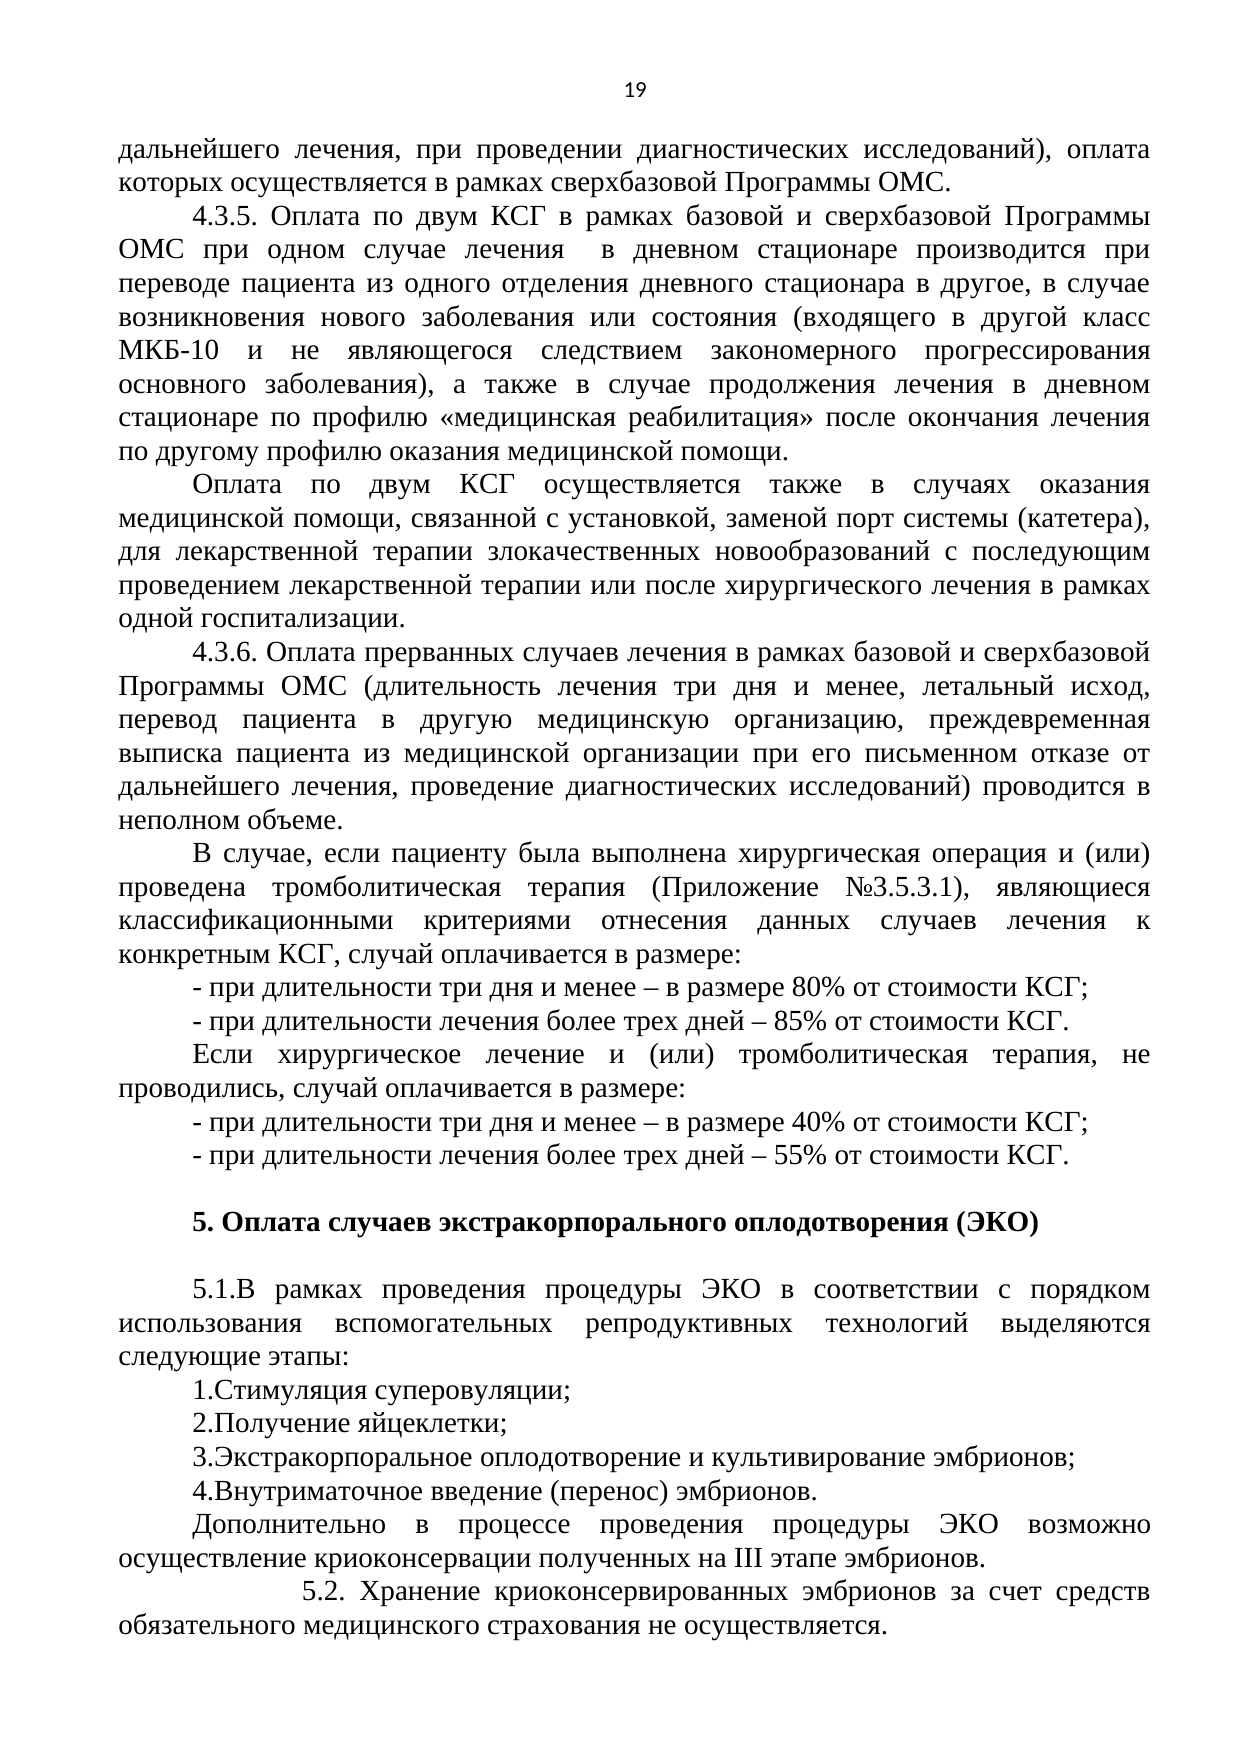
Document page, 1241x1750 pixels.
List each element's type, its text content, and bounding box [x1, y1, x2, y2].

text 5.2. Хранение криоконсервированных эмбрионов за счет средств обязательного медицинского страхования не осуществляется. [118, 1573, 1152, 1640]
text 3.Экстракорпоральное оплодотворение и культивирование эмбрионов; [118, 1439, 1152, 1473]
text 5.1.В рамках проведения процедуры ЭКО в соответствии с порядком использования вспомогательных репродуктивных технологий выделяются следующие этапы: [118, 1271, 1152, 1372]
text - при длительности лечения более трех дней – 85% от стоимости КСГ. [118, 1003, 1152, 1037]
text 4.3.6. Оплата прерванных случаев лечения в рамках базовой и сверхбазовой Программы ОМС (длительность лечения три дня и менее, летальный исход, перевод пациента в другую медицинскую организацию, преждевременная выписка пациента из медицинской организации при его письменном отказе от дальнейшего лечения, проведение диагностических исследований) проводится в неполном объеме. [118, 634, 1152, 835]
text 4.Внутриматочное введение (перенос) эмбрионов. [118, 1473, 1152, 1506]
text 4.3.5. Оплата по двум КСГ в рамках базовой и сверхбазовой Программы ОМС при одном случае лечения в дневном стационаре производится при переводе пациента из одного отделения дневного стационара в другое, в случае возникновения нового заболевания или состояния (входящего в другой класс МКБ-10 и не являющегося следствием закономерного прогрессирования основного заболевания), а также в случае продолжения лечения в дневном стационаре по профилю «медицинская реабилитация» после окончания лечения по другому профилю оказания медицинской помощи. [118, 198, 1152, 466]
text - при длительности три дня и менее – в размере 80% от стоимости КСГ; [118, 969, 1152, 1003]
text 2.Получение яйцеклетки; [118, 1406, 1152, 1439]
text - при длительности лечения более трех дней – 55% от стоимости КСГ. [118, 1137, 1152, 1171]
text - при длительности три дня и менее – в размере 40% от стоимости КСГ; [118, 1104, 1152, 1137]
text 1.Стимуляция суперовуляции; [118, 1372, 1152, 1406]
text В случае, если пациенту была выполнена хирургическая операция и (или) проведена тромболитическая терапия (Приложение №3.5.3.1), являющиеся классификационными критериями отнесения данных случаев лечения к конкретным КСГ, случай оплачивается в размере: [118, 835, 1152, 969]
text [118, 131, 1152, 198]
text Дополнительно в процессе проведения процедуры ЭКО возможно осуществление криоконсервации полученных на III этапе эмбрионов. [118, 1506, 1152, 1573]
text Оплата по двум КСГ осуществляется также в случаях оказания медицинской помощи, связанной с установкой, заменой порт системы (катетера), для лекарственной терапии злокачественных новообразований с последующим проведением лекарственной терапии или после хирургического лечения в рамках одной госпитализации. [118, 466, 1152, 634]
text 5. Оплата случаев экстракорпорального оплодотворения (ЭКО) [118, 1204, 1152, 1238]
text Если хирургическое лечение и (или) тромболитическая терапия, не проводились, случай оплачивается в размере: [118, 1037, 1152, 1104]
